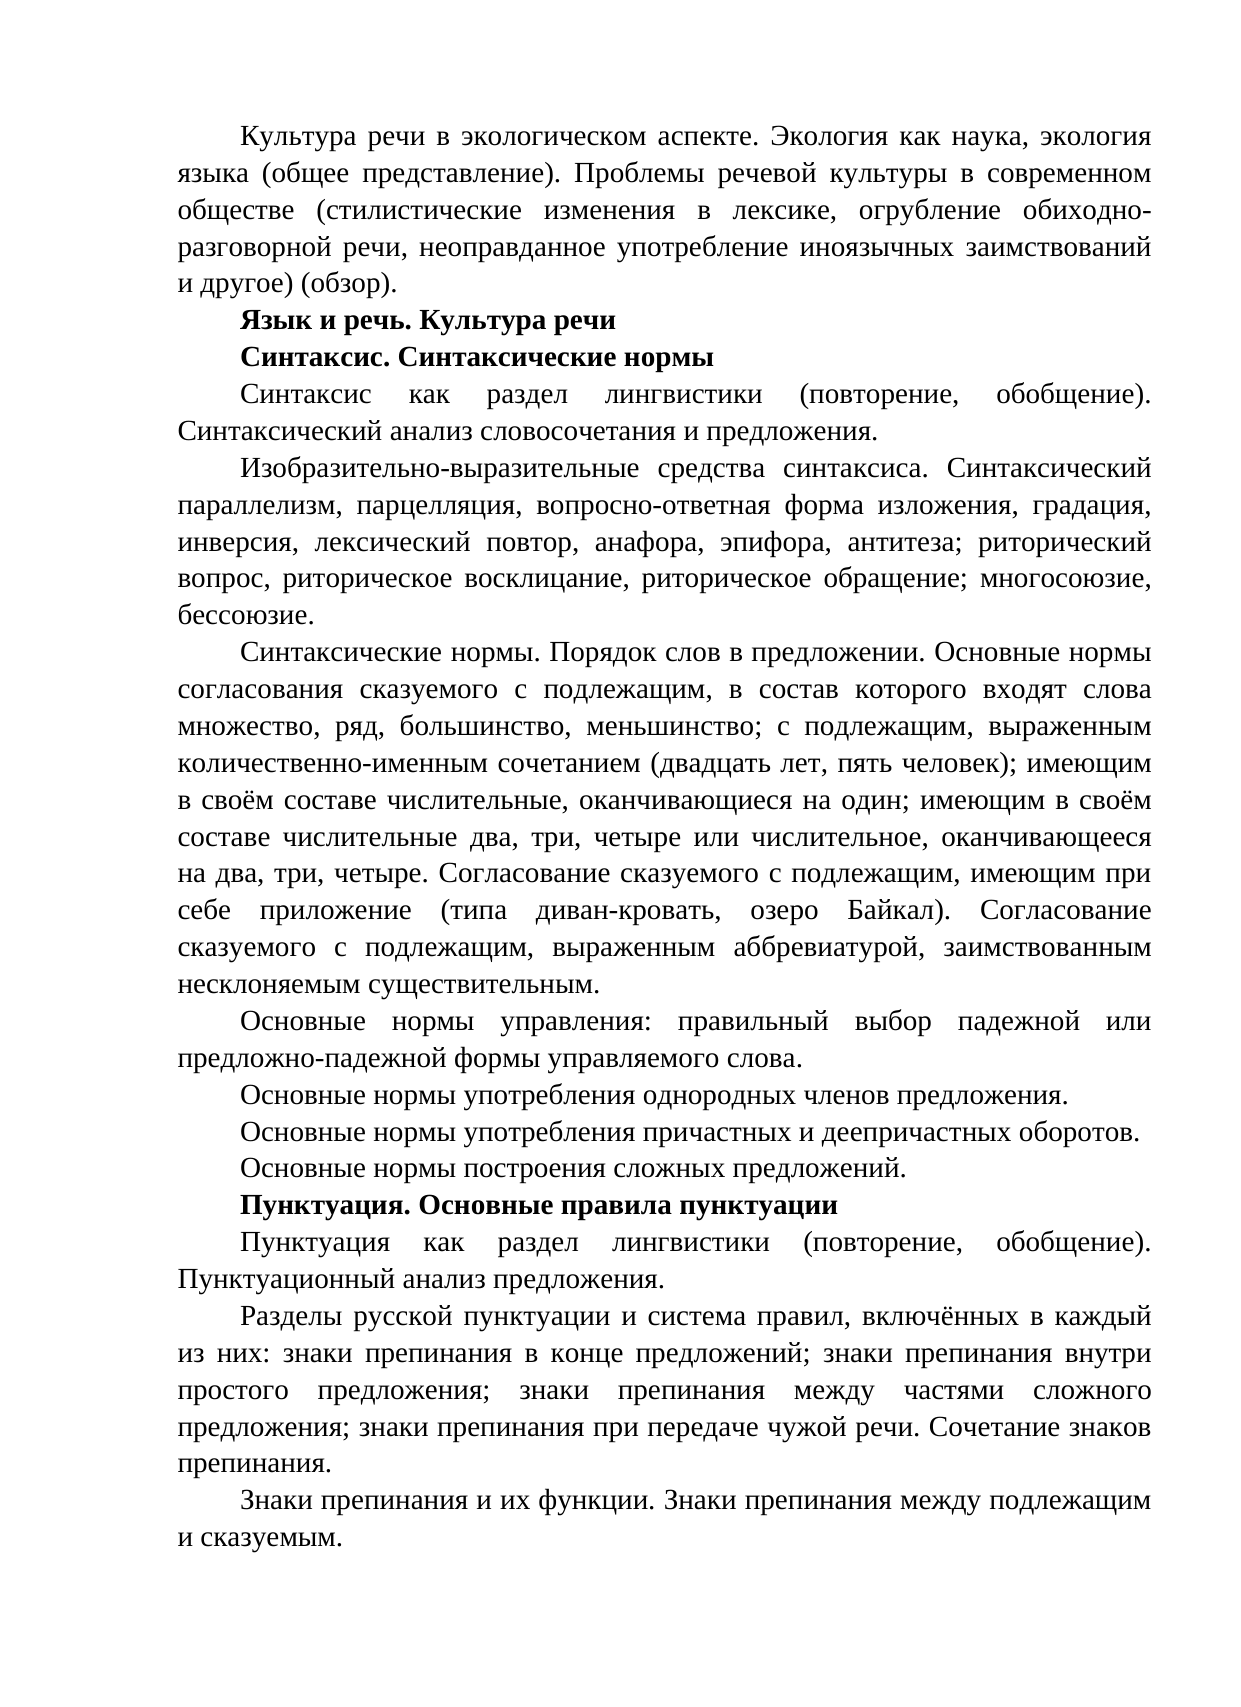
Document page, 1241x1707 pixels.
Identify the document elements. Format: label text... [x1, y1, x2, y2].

text Пунктуация как раздел лингвистики (повторение, обобщение). Пунктуационный анализ предложения. [177, 1224, 1152, 1295]
text Основные нормы управления: правильный выбор падежной или предложно-падежной формы управляемого слова. [177, 1003, 1152, 1073]
text Пунктуация. Основные правила пунктуации [177, 1187, 1152, 1221]
text Знаки препинания и их функции. Знаки препинания между подлежащим и сказуемым. [177, 1482, 1152, 1553]
text Основные нормы употребления причастных и деепричастных оборотов. [177, 1114, 1152, 1147]
text Основные нормы употребления однородных членов предложения. [177, 1077, 1152, 1110]
text Основные нормы построения сложных предложений. [177, 1151, 1152, 1184]
text Культура речи в экологическом аспекте. Экология как наука, экология языка (общее представление). Проблемы речевой культуры в современном обществе (стилистические изменения в лексике, огрубление обиходно-разговорной речи, неоправданное употребление иноязычных заимствований и другое) (обзор). [177, 118, 1152, 299]
text Разделы русской пунктуации и система правил, включённых в каждый из них: знаки препинания в конце предложений; знаки препинания внутри простого предложения; знаки препинания между частями сложного предложения; знаки препинания при передаче чужой речи. Сочетание знаков препинания. [177, 1298, 1152, 1479]
text Синтаксические нормы. Порядок слов в предложении. Основные нормы согласования сказуемого с подлежащим, в состав которого входят слова множество, ряд, большинство, меньшинство; с подлежащим, выраженным количественно-именным сочетанием (двадцать лет, пять человек); имеющим в своём составе числительные, оканчивающиеся на один; имеющим в своём составе числительные два, три, четыре или числительное, оканчивающееся на два, три, четыре. Согласование сказуемого с подлежащим, имеющим при себе приложение (типа диван-кровать, озеро Байкал). Согласование сказуемого с подлежащим, выраженным аббревиатурой, заимствованным несклоняемым существительным. [177, 634, 1152, 1000]
text Синтаксис как раздел лингвистики (повторение, обобщение). Синтаксический анализ словосочетания и предложения. [177, 376, 1152, 447]
text Изобразительно-выразительные средства синтаксиса. Синтаксический параллелизм, парцелляция, вопросно-ответная форма изложения, градация, инверсия, лексический повтор, анафора, эпифора, антитеза; риторический вопрос, риторическое восклицание, риторическое обращение; многосоюзие, бессоюзие. [177, 450, 1152, 631]
text Язык и речь. Культура речи [177, 302, 1152, 336]
text Синтаксис. Синтаксические нормы [177, 339, 1152, 373]
